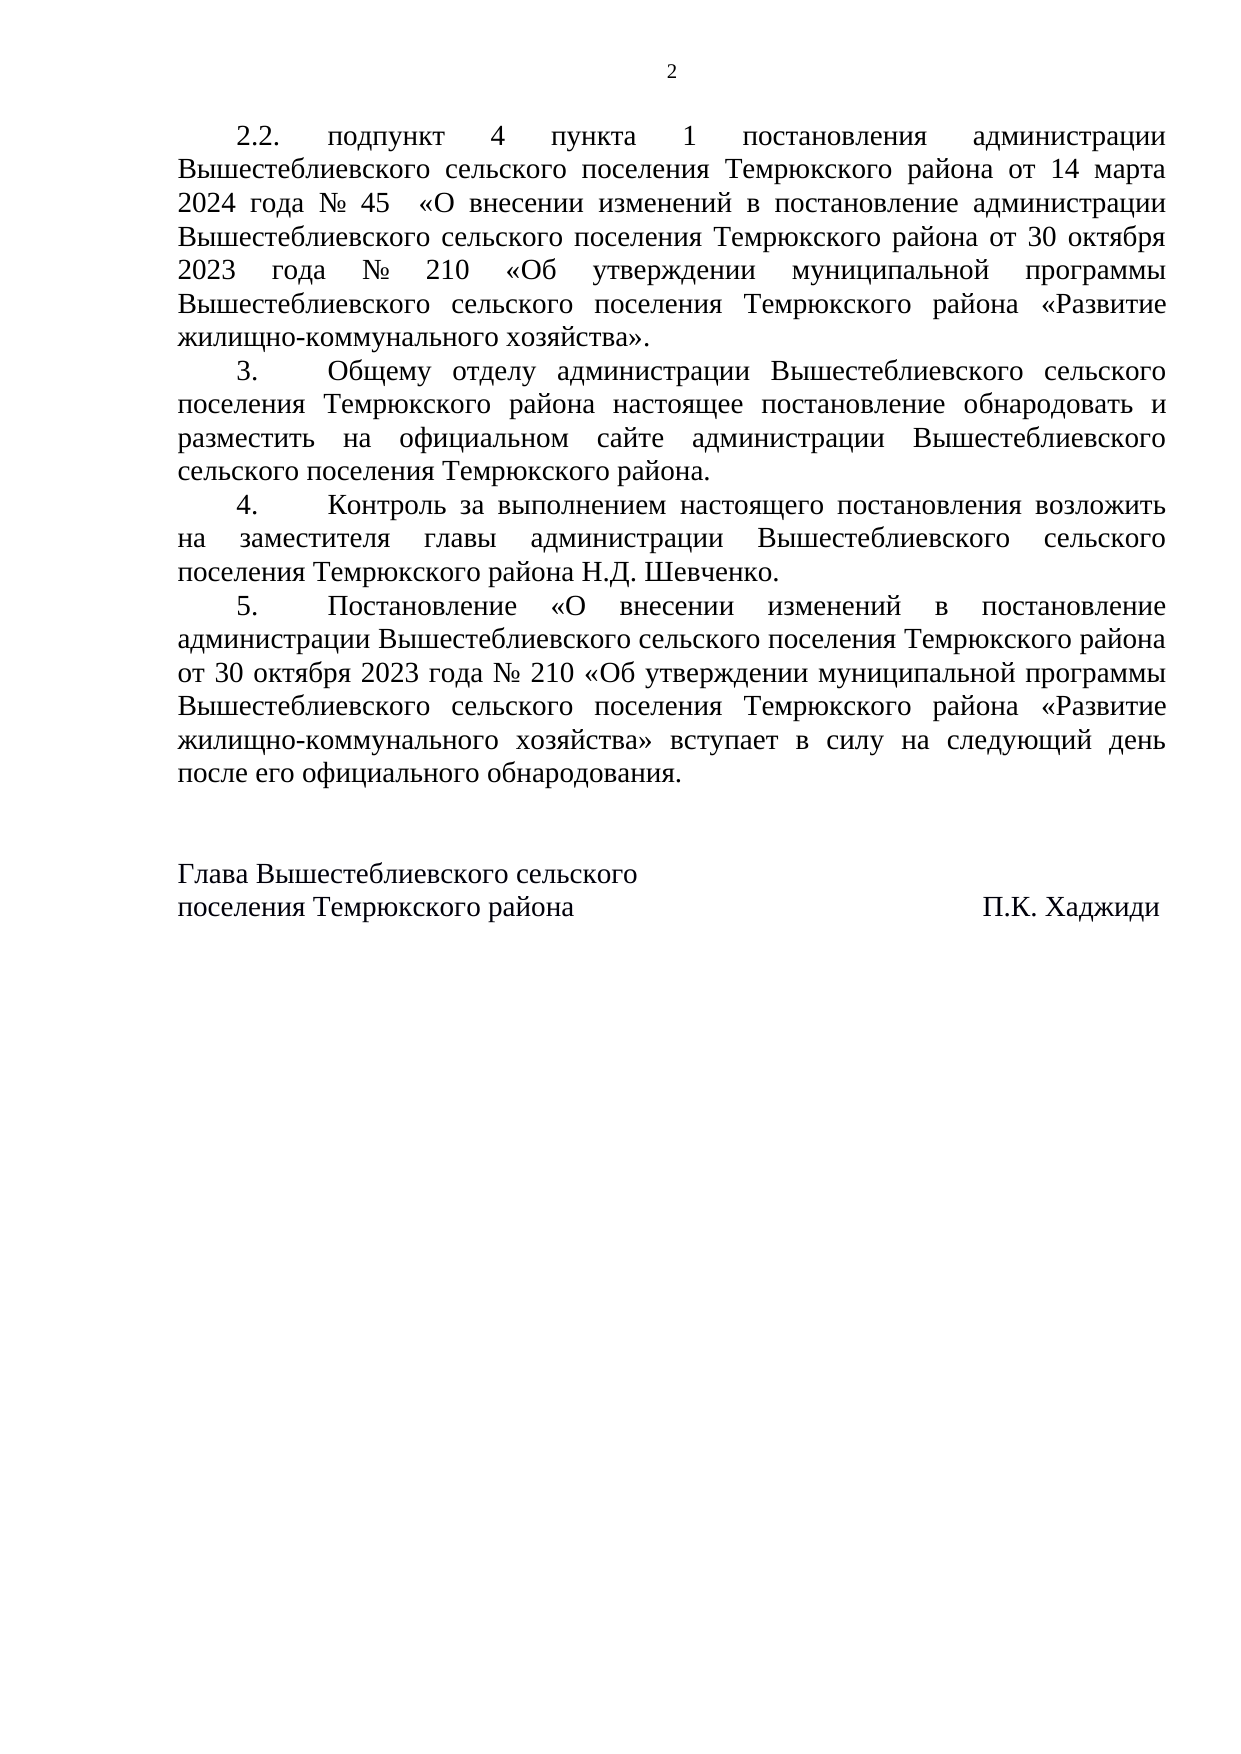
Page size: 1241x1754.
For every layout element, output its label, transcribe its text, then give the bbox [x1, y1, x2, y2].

text 4. Контроль за выполнением настоящего постановления возложить на заместителя главы администрации Вышестеблиевского сельского поселения Темрюкского района Н.Д. Шевченко. [177, 487, 1167, 588]
text 3. Общему отделу администрации Вышестеблиевского сельского поселения Темрюкского района настоящее постановление обнародовать и разместить на официальном сайте администрации Вышестеблиевского сельского поселения Темрюкского района. [177, 353, 1167, 487]
text Глава Вышестеблиевского сельского [177, 856, 1167, 889]
text поселения Темрюкского района П.К. Хаджиди [177, 889, 1167, 923]
text 2.2. подпункт 4 пункта 1 постановления администрации Вышестеблиевского сельского поселения Темрюкского района от 14 марта 2024 года № 45 «О внесении изменений в постановление администрации Вышестеблиевского сельского поселения Темрюкского района от 30 октября 2023 года № 210 «Об утверждении муниципальной программы Вышестеблиевского сельского поселения Темрюкского района «Развитие жилищно-коммунального хозяйства». [177, 118, 1167, 353]
text 5. Постановление «О внесении изменений в постановление администрации Вышестеблиевского сельского поселения Темрюкского района от 30 октября 2023 года № 210 «Об утверждении муниципальной программы Вышестеблиевского сельского поселения Темрюкского района «Развитие жилищно-коммунального хозяйства» вступает в силу на следующий день после его официального обнародования. [177, 588, 1167, 789]
